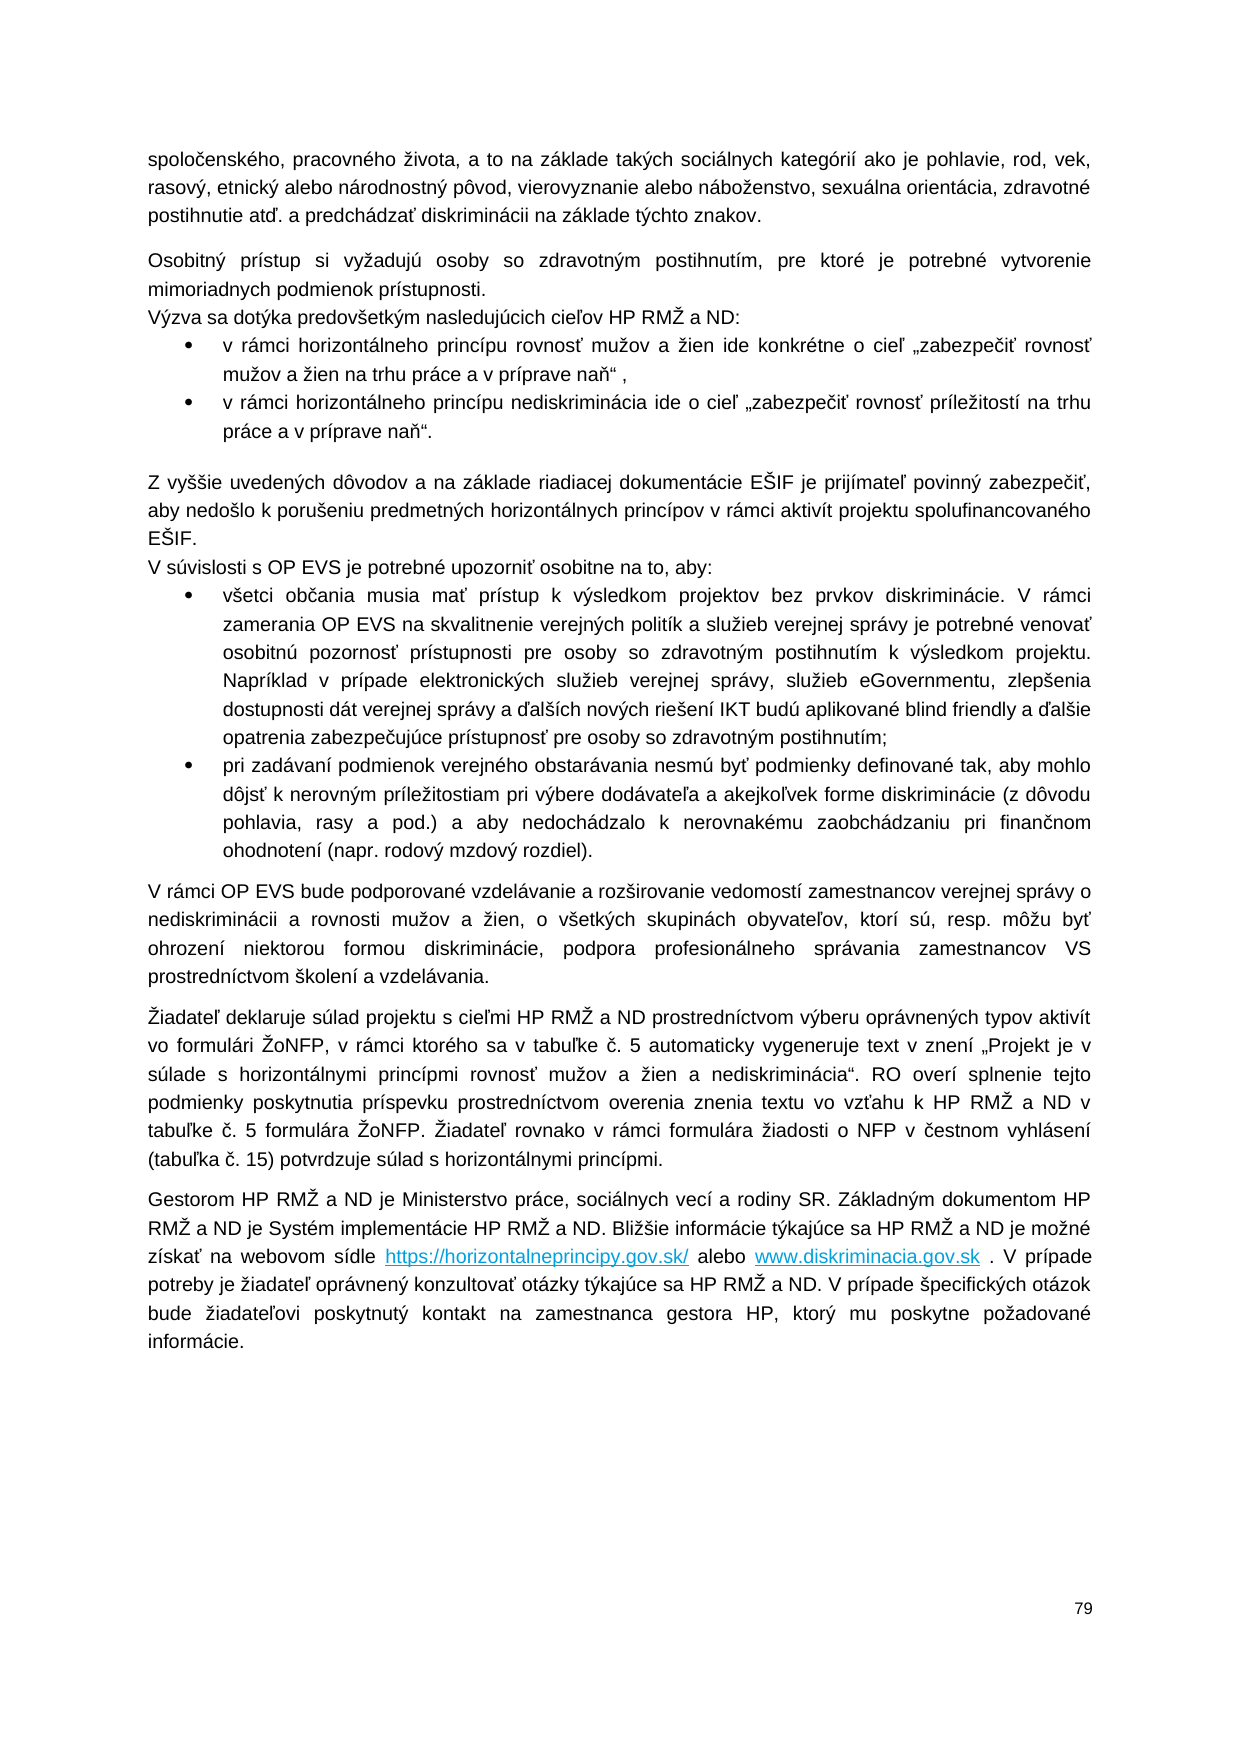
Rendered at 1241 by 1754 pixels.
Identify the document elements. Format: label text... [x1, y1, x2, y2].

text Osobitný prístup si vyžadujú osoby so zdravotným postihnutím, pre ktoré je potrebné vytvorenie mimoriadnych podmienok prístupnosti. [148, 249, 1092, 300]
text Výzva sa dotýka predovšetkým nasledujúcich cieľov HP RMŽ a ND: [148, 306, 1092, 329]
text Žiadateľ deklaruje súlad projektu s cieľmi HP RMŽ a ND prostredníctvom výberu oprávnených typov aktivít vo formulári ŽoNFP, v rámci ktorého sa v tabuľke č. 5 automaticky vygeneruje text v znení „Projekt je v súlade s horizontálnymi princípmi rovnosť mužov a žien a nediskriminácia“. RO overí splnenie tejto podmienky poskytnutia príspevku prostredníctvom overenia znenia textu vo vzťahu k HP RMŽ a ND v tabuľke č. 5 formulára ŽoNFP. Žiadateľ rovnako v rámci formulára žiadosti o NFP v čestnom vyhlásení (tabuľka č. 15) potvrdzuje súlad s horizontálnymi princípmi. [148, 1006, 1092, 1170]
list v rámci horizontálneho princípu rovnosť mužov a žien ide konkrétne o cieľ „zabezpečiť rovnosť mužov a žien na trhu práce a v príprave naň“ , [185, 334, 1092, 386]
list v rámci horizontálneho princípu nediskriminácia ide o cieľ „zabezpečiť rovnosť príležitostí na trhu práce a v príprave naň“. [185, 391, 1092, 442]
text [148, 148, 1092, 227]
list pri zadávaní podmienok verejného obstarávania nesmú byť podmienky definované tak, aby mohlo dôjsť k nerovným príležitostiam pri výbere dodávateľa a akejkoľvek forme diskriminácie (z dôvodu pohlavia, rasy a pod.) a aby nedochádzalo k nerovnakému zaobchádzaniu pri finančnom ohodnotení (napr. rodový mzdový rozdiel). [185, 754, 1092, 862]
text V súvislosti s OP EVS je potrebné upozorniť osobitne na to, aby: [148, 556, 1092, 578]
text V rámci OP EVS bude podporované vzdelávanie a rozširovanie vedomostí zamestnancov verejnej správy o nediskriminácii a rovnosti mužov a žien, o všetkých skupinách obyvateľov, ktorí sú, resp. môžu byť ohrození niektorou formou diskriminácie, podpora profesionálneho správania zamestnancov VS prostredníctvom školení a vzdelávania. [148, 880, 1092, 988]
list všetci občania musia mať prístup k výsledkom projektov bez prvkov diskriminácie. V rámci zamerania OP EVS na skvalitnenie verejných politík a služieb verejnej správy je potrebné venovať osobitnú pozornosť prístupnosti pre osoby so zdravotným postihnutím k výsledkom projektu. Napríklad v prípade elektronických služieb verejnej správy, služieb eGovernmentu, zlepšenia dostupnosti dát verejnej správy a ďalších nových riešení IKT budú aplikované blind friendly a ďalšie opatrenia zabezpečujúce prístupnosť pre osoby so zdravotným postihnutím; [185, 584, 1092, 748]
text Gestorom HP RMŽ a ND je Ministerstvo práce, sociálnych vecí a rodiny SR. Základným dokumentom HP RMŽ a ND je Systém implementácie HP RMŽ a ND. Bližšie informácie týkajúce sa HP RMŽ a ND je možné získať na webovom sídle https://horizontalneprincipy.gov.sk/ alebo www.diskriminacia.gov.sk . V prípade potreby je žiadateľ oprávnený konzultovať otázky týkajúce sa HP RMŽ a ND. V prípade špecifických otázok bude žiadateľovi poskytnutý kontakt na zamestnanca gestora HP, ktorý mu poskytne požadované informácie. [148, 1188, 1092, 1353]
text Z vyššie uvedených dôvodov a na základe riadiacej dokumentácie EŠIF je prijímateľ povinný zabezpečiť, aby nedošlo k porušeniu predmetných horizontálnych princípov v rámci aktivít projektu spolufinancovaného EŠIF. [148, 471, 1092, 550]
